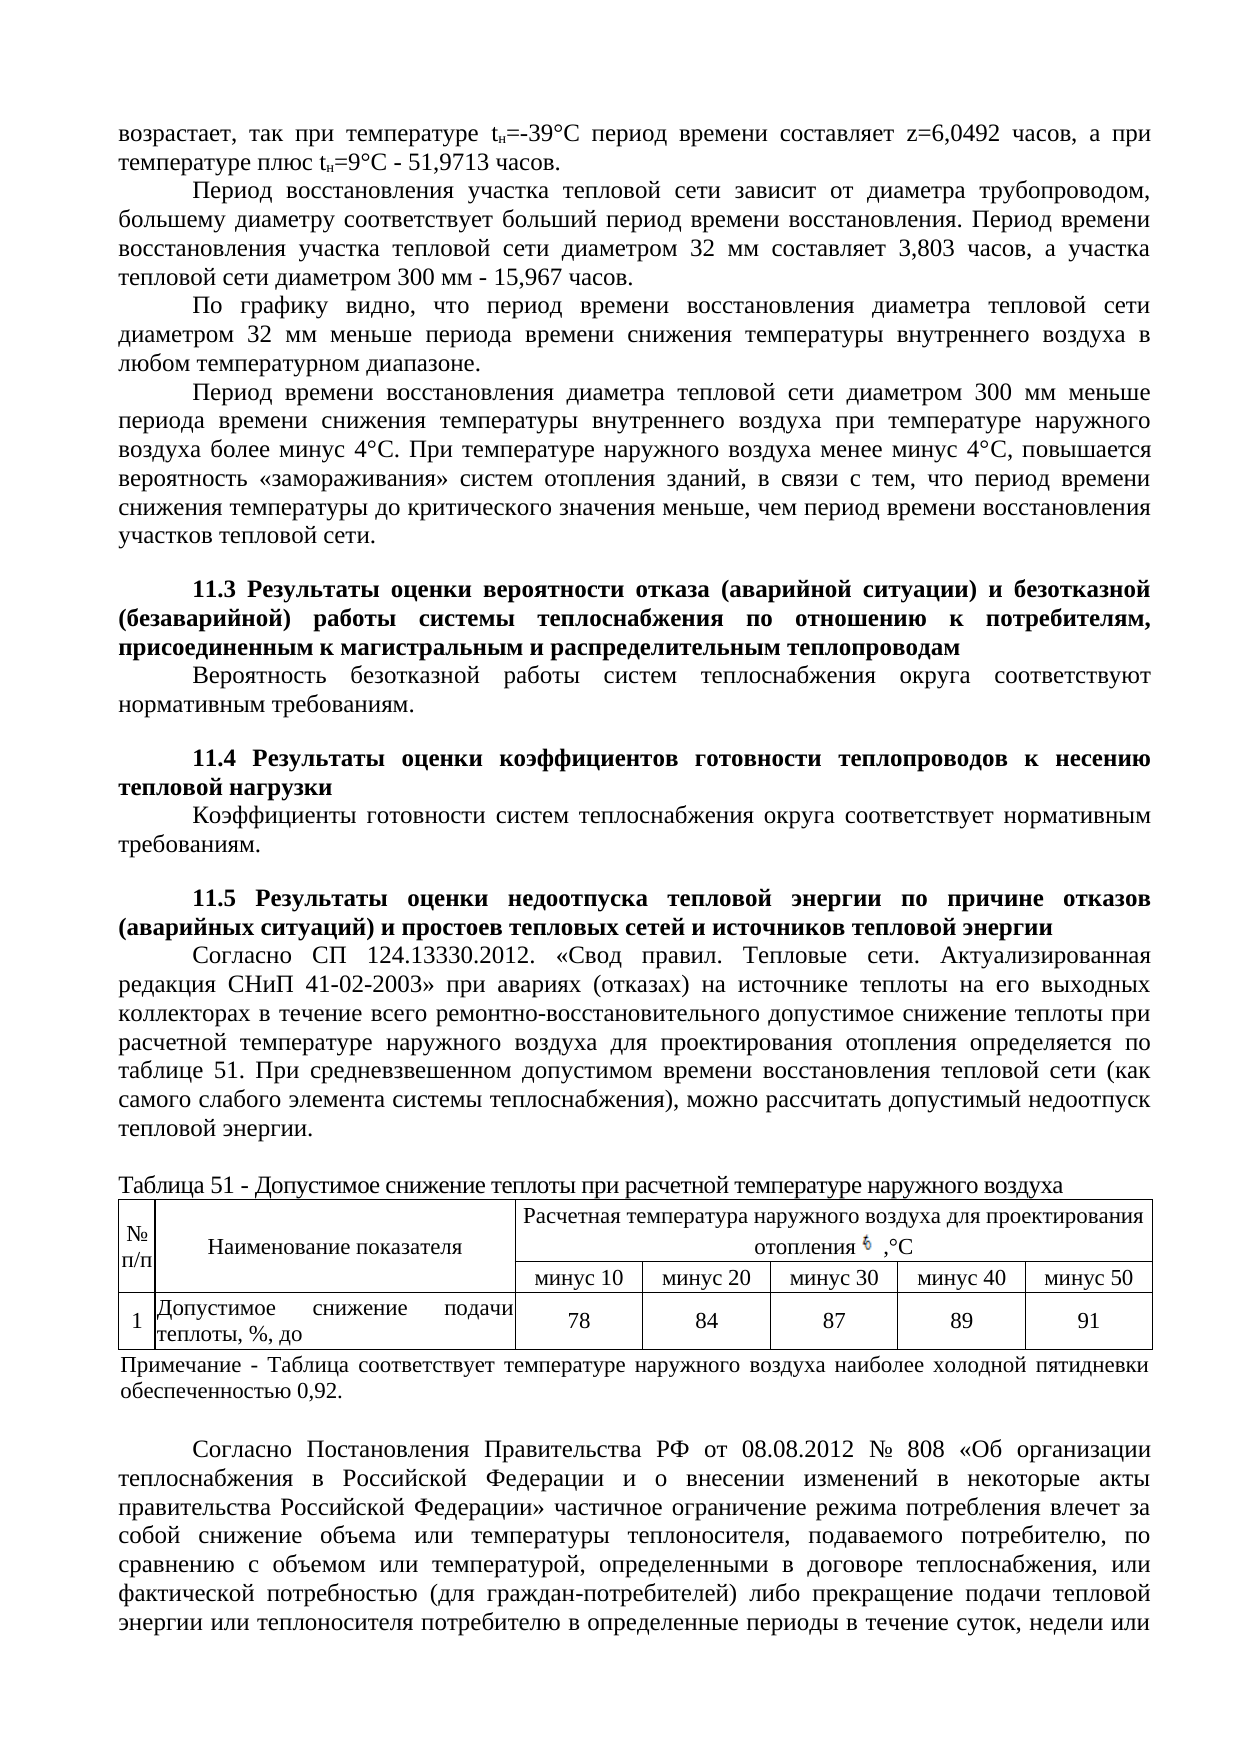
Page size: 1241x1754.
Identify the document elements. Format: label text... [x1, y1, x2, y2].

text Период времени восстановления диаметра тепловой сети диаметром 300 мм меньше периода времени снижения температуры внутреннего воздуха при температуре наружного воздуха более минус 4°C. При температуре наружного воздуха менее минус 4°C, повышается вероятность «замораживания» систем отопления зданий, в связи с тем, что период времени снижения температуры до критического значения меньше, чем период времени восстановления участков тепловой сети. [118, 377, 1152, 549]
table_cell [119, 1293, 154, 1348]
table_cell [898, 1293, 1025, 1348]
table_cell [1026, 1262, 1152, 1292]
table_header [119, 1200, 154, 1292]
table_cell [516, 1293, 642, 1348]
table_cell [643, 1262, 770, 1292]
subtitle 11.4 Результаты оценки коэффициентов готовности теплопроводов к несению тепловой нагрузки [118, 743, 1152, 801]
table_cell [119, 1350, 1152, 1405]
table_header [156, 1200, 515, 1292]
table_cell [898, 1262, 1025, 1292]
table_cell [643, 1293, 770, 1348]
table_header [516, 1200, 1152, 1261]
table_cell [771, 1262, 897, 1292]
subtitle 11.3 Результаты оценки вероятности отказа (аварийной ситуации) и безотказной (безаварийной) работы системы теплоснабжения по отношению к потребителям, присоединенным к магистральным и распределительным теплопроводам [118, 574, 1152, 661]
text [118, 118, 1152, 176]
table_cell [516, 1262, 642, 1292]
text Таблица 51 - Допустимое снижение теплоты при расчетной температуре наружного воздуха [118, 1171, 1152, 1199]
text Период восстановления участка тепловой сети зависит от диаметра трубопроводом, большему диаметру соответствует больший период времени восстановления. Период времени восстановления участка тепловой сети диаметром 32 мм составляет 3,803 часов, а участка тепловой сети диаметром 300 мм - 15,967 часов. [118, 176, 1152, 291]
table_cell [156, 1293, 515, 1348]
text Согласно СП 124.13330.2012. «Свод правил. Тепловые сети. Актуализированная редакция СНиП 41-02-2003» при авариях (отказах) на источнике теплоты на его выходных коллекторах в течение всего ремонтно-восстановительного допустимое снижение теплоты при расчетной температуре наружного воздуха для проектирования отопления определяется по таблице 51. При средневзвешенном допустимом времени восстановления тепловой сети (как самого слабого элемента системы теплоснабжения), можно рассчитать допустимый недоотпуск тепловой энергии. [118, 941, 1152, 1142]
text По графику видно, что период времени восстановления диаметра тепловой сети диаметром 32 мм меньше периода времени снижения температуры внутреннего воздуха в любом температурном диапазоне. [118, 291, 1152, 377]
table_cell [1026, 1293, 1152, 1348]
text Вероятность безотказной работы систем теплоснабжения округа соответствуют нормативным требованиям. [118, 661, 1152, 718]
picture [861, 1228, 878, 1255]
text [118, 1434, 1152, 1635]
subtitle 11.5 Результаты оценки недоотпуска тепловой энергии по причине отказов (аварийных ситуаций) и простоев тепловых сетей и источников тепловой энергии [118, 883, 1152, 941]
text Коэффициенты готовности систем теплоснабжения округа соответствует нормативным требованиям. [118, 801, 1152, 858]
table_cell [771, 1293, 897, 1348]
